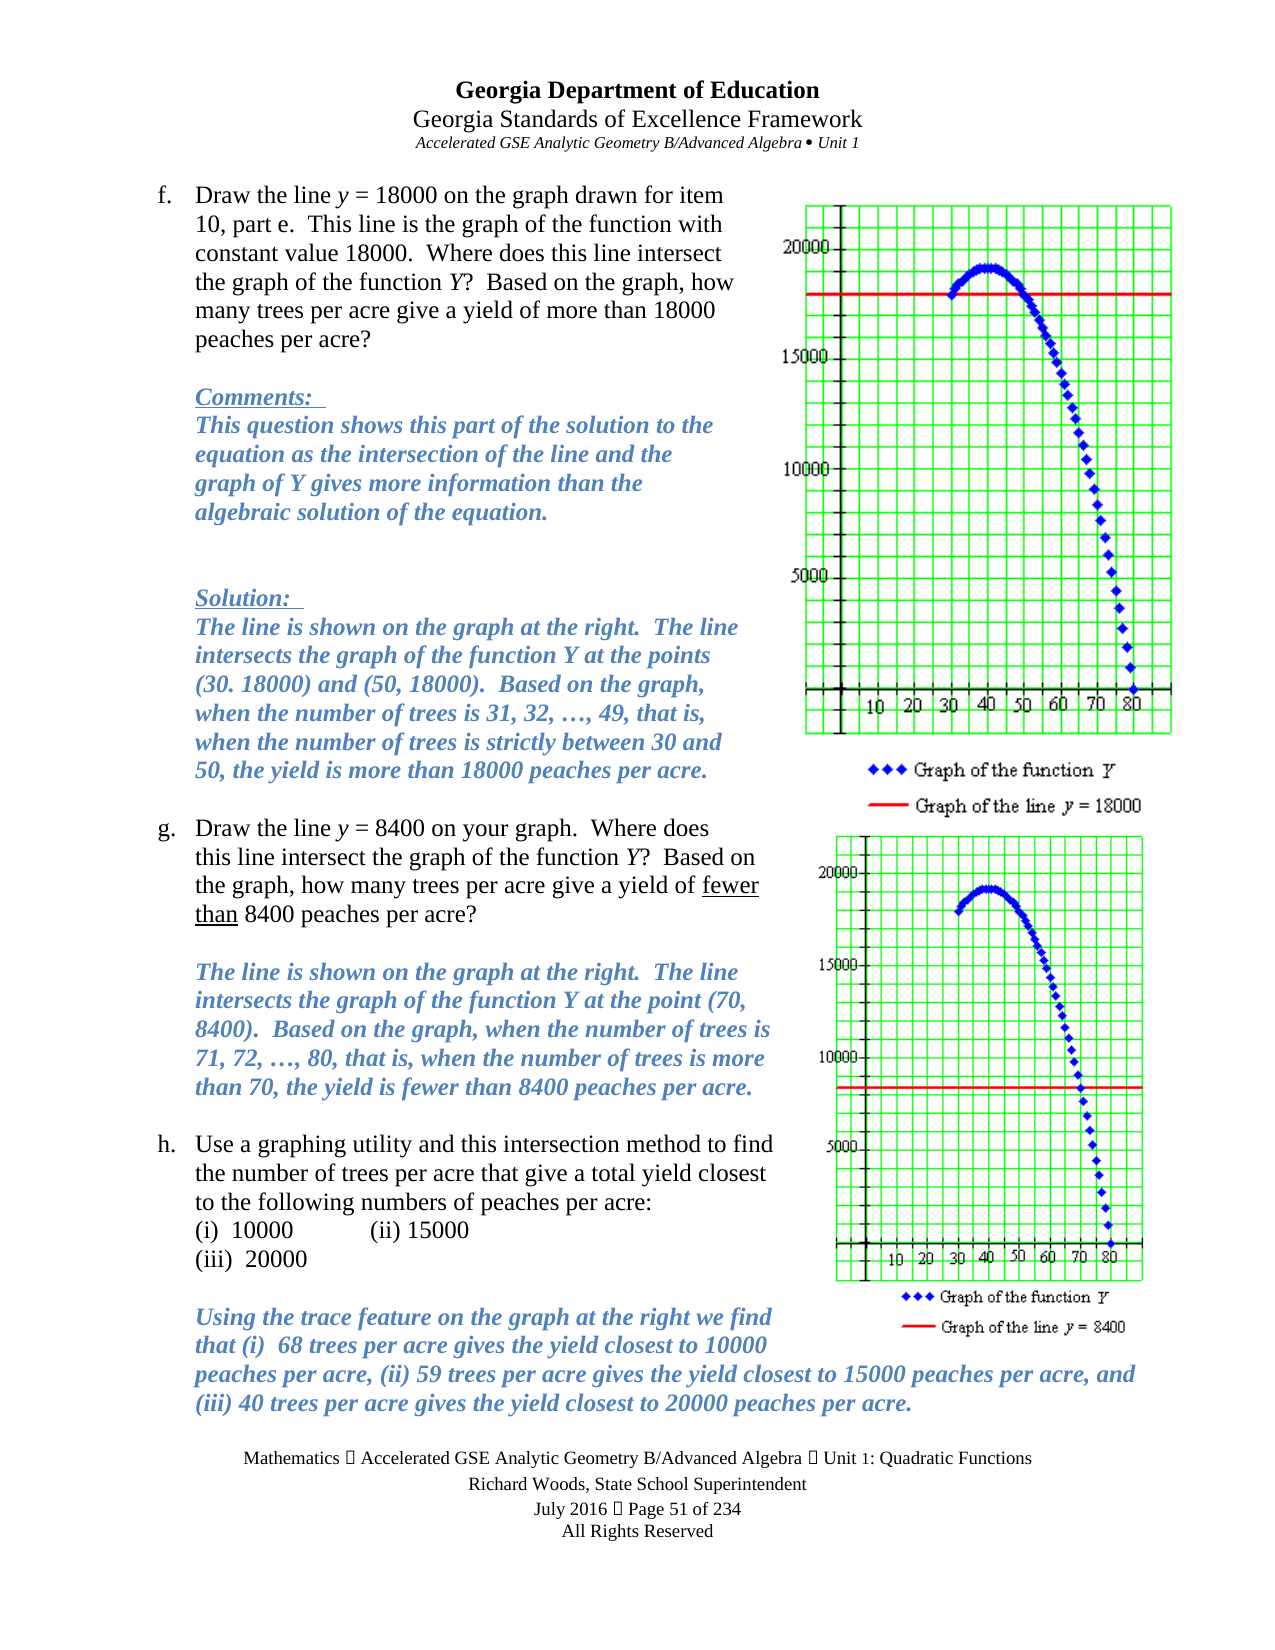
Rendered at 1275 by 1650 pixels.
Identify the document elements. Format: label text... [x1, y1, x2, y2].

text The line is shown on the graph at the right. The line intersects the graph of the function Y at the point (70, 8400). Based on the graph, when the number of trees is 71, 72, …, 80, that is, when the number of trees is more than 70, the yield is fewer than 8400 peaches per acre. [195, 957, 798, 1101]
text Using the trace feature on the graph at the right we find that (i) 68 trees per acre gives the yield closest to 10000 peaches per acre, (ii) 59 trees per acre gives the yield closest to 15000 peaches per acre, and (iii) 40 trees per acre gives the yield closest to 20000 peaches per acre. [195, 1302, 1155, 1417]
text (iii) 20000 [195, 1244, 798, 1273]
list Draw the line y = 8400 on your graph. Where does this line intersect the graph of the function Y? Based on the graph, how many trees per acre give a yield of fewer than 8400 peaches per acre? [157, 813, 798, 928]
list Use a graphing utility and this intersection method to find the number of trees per acre that give a total yield closest to the following numbers of peaches per acre: [157, 1129, 798, 1216]
text This question shows this part of the solution to the equation as the intersection of the line and the graph of Y gives more information than the algebraic solution of the equation. [195, 411, 757, 526]
text Solution: [195, 583, 757, 612]
text The line is shown on the graph at the right. The line intersects the graph of the function Y at the points (30. 18000) and (50, 18000). Based on the graph, when the number of trees is 31, 32, …, 49, that is, when the number of trees is strictly between 30 and 50, the yield is more than 18000 peaches per acre. [195, 612, 757, 784]
picture [757, 185, 1191, 1346]
text (i) 10000 (ii) 15000 [195, 1216, 798, 1244]
list Draw the line y = 18000 on the graph drawn for item 10, part e. This line is the graph of the function with constant value 18000. Where does this line intersect the graph of the function Y? Based on the graph, how many trees per acre give a yield of more than 18000 peaches per acre? [157, 181, 1155, 353]
text Comments: [195, 382, 757, 411]
